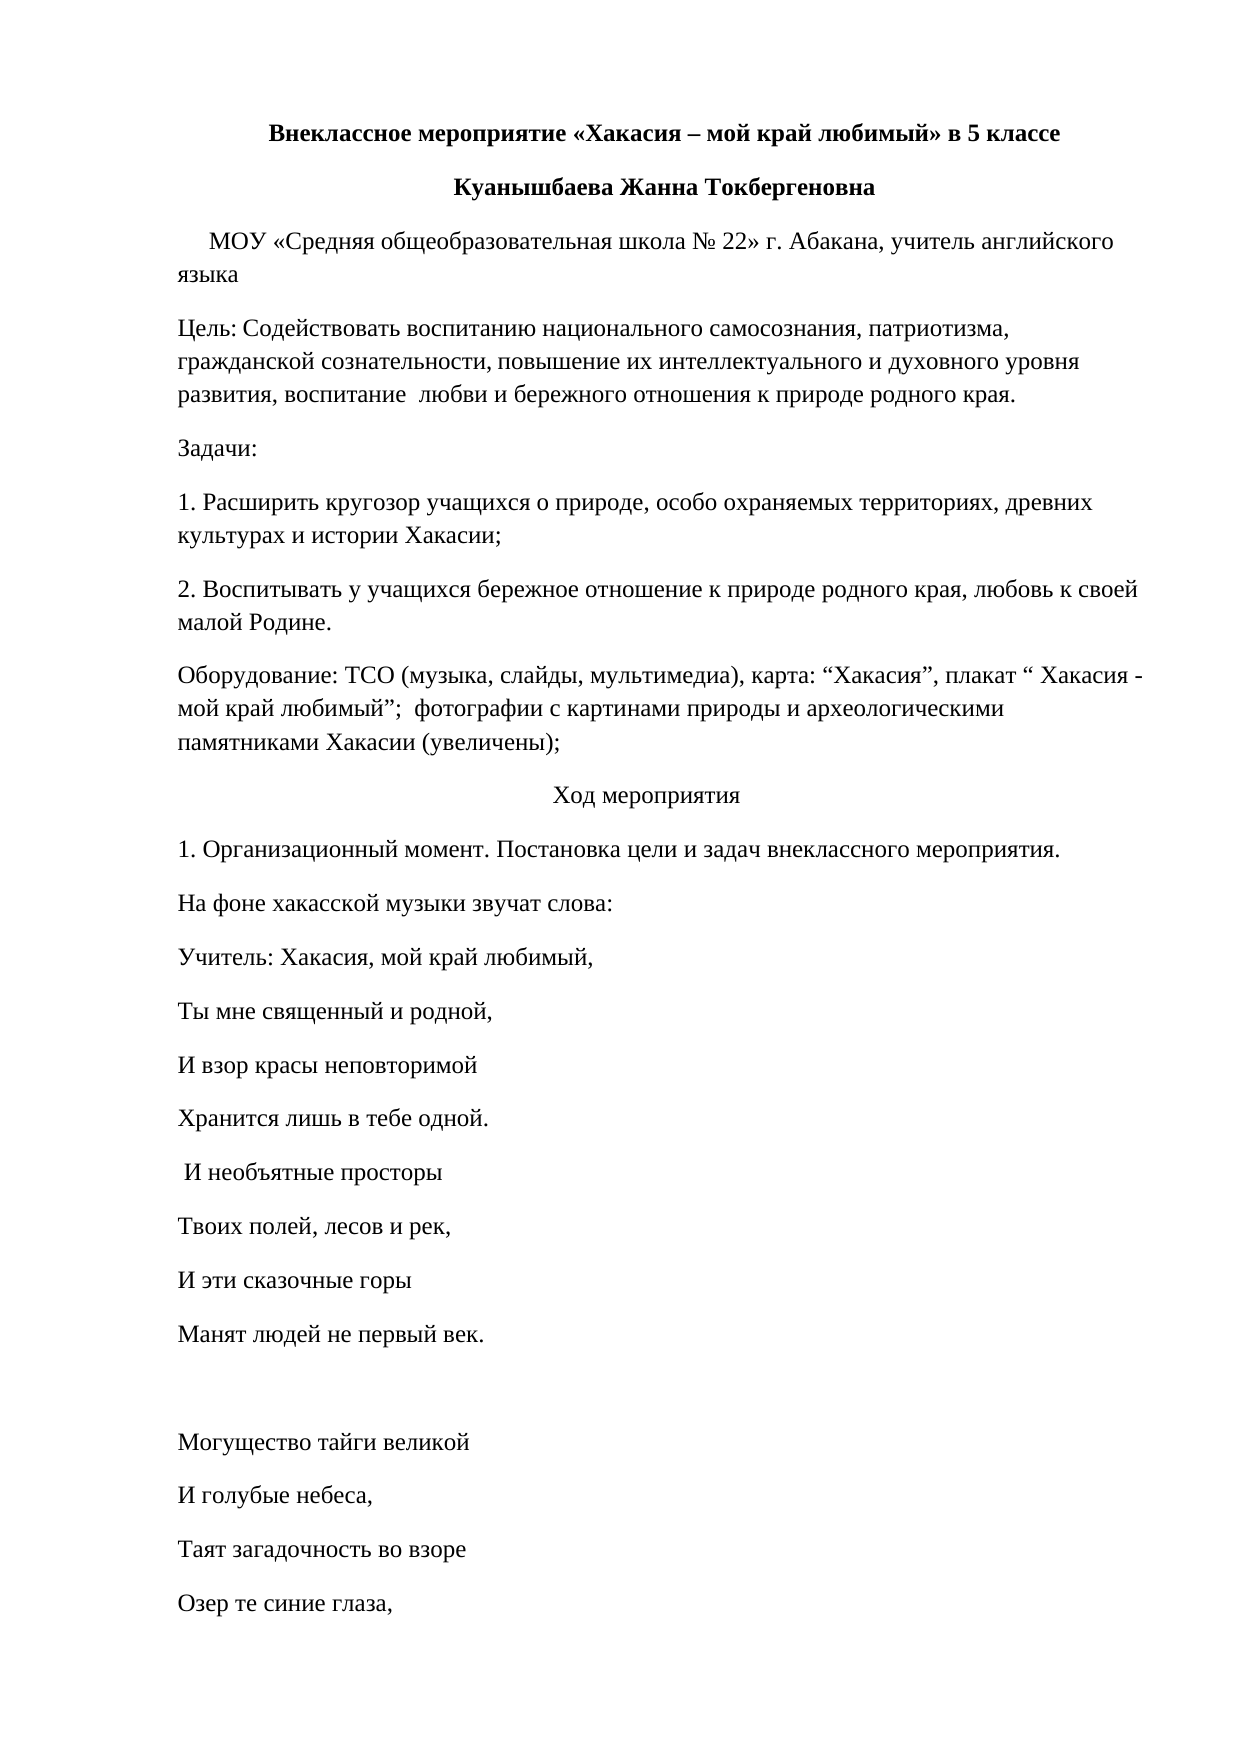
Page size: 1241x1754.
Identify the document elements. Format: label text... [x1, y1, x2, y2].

text И необъятные просторы [177, 1157, 1152, 1186]
text Оборудование: ТСО (музыка, слайды, мультимедиа), карта: “Хакасия”, плакат “ Хакасия - мой край любимый”; фотографии с картинами природы и археологическими памятниками Хакасии (увеличены); [177, 661, 1152, 755]
text И голубые небеса, [177, 1481, 1152, 1509]
text Манят людей не первый век. [177, 1319, 1152, 1348]
text Внеклассное мероприятие «Хакасия – мой край любимый» в 5 классе [177, 118, 1152, 147]
text МОУ «Средняя общеобразовательная школа № 22» г. Абакана, учитель английского языка [177, 226, 1152, 288]
text Ход мероприятия [177, 780, 1152, 809]
text Таят загадочность во взоре [177, 1534, 1152, 1563]
text Учитель: Хакасия, мой край любимый, [177, 942, 1152, 971]
text Твоих полей, лесов и рек, [177, 1211, 1152, 1240]
text 2. Воспитывать у учащихся бережное отношение к природе родного края, любовь к своей малой Родине. [177, 574, 1152, 635]
text Ты мне священный и родной, [177, 996, 1152, 1024]
text Могущество тайги великой [177, 1427, 1152, 1455]
text Куанышбаева Жанна Токбергеновна [177, 172, 1152, 201]
text Задачи: [177, 433, 1152, 462]
text Хранится лишь в тебе одной. [177, 1103, 1152, 1132]
text 1. Организационный момент. Постановка цели и задач внеклассного мероприятия. [177, 834, 1152, 863]
text Цель: Содействовать воспитанию национального самосознания, патриотизма, гражданской сознательности, повышение их интеллектуального и духовного уровня развития, воспитание любви и бережного отношения к природе родного края. [177, 313, 1152, 408]
text И эти сказочные горы [177, 1265, 1152, 1294]
text И взор красы неповторимой [177, 1050, 1152, 1078]
text 1. Расширить кругозор учащихся о природе, особо охраняемых территориях, древних культурах и истории Хакасии; [177, 487, 1152, 548]
text На фоне хакасской музыки звучат слова: [177, 888, 1152, 917]
text Озер те синие глаза, [177, 1588, 1152, 1617]
